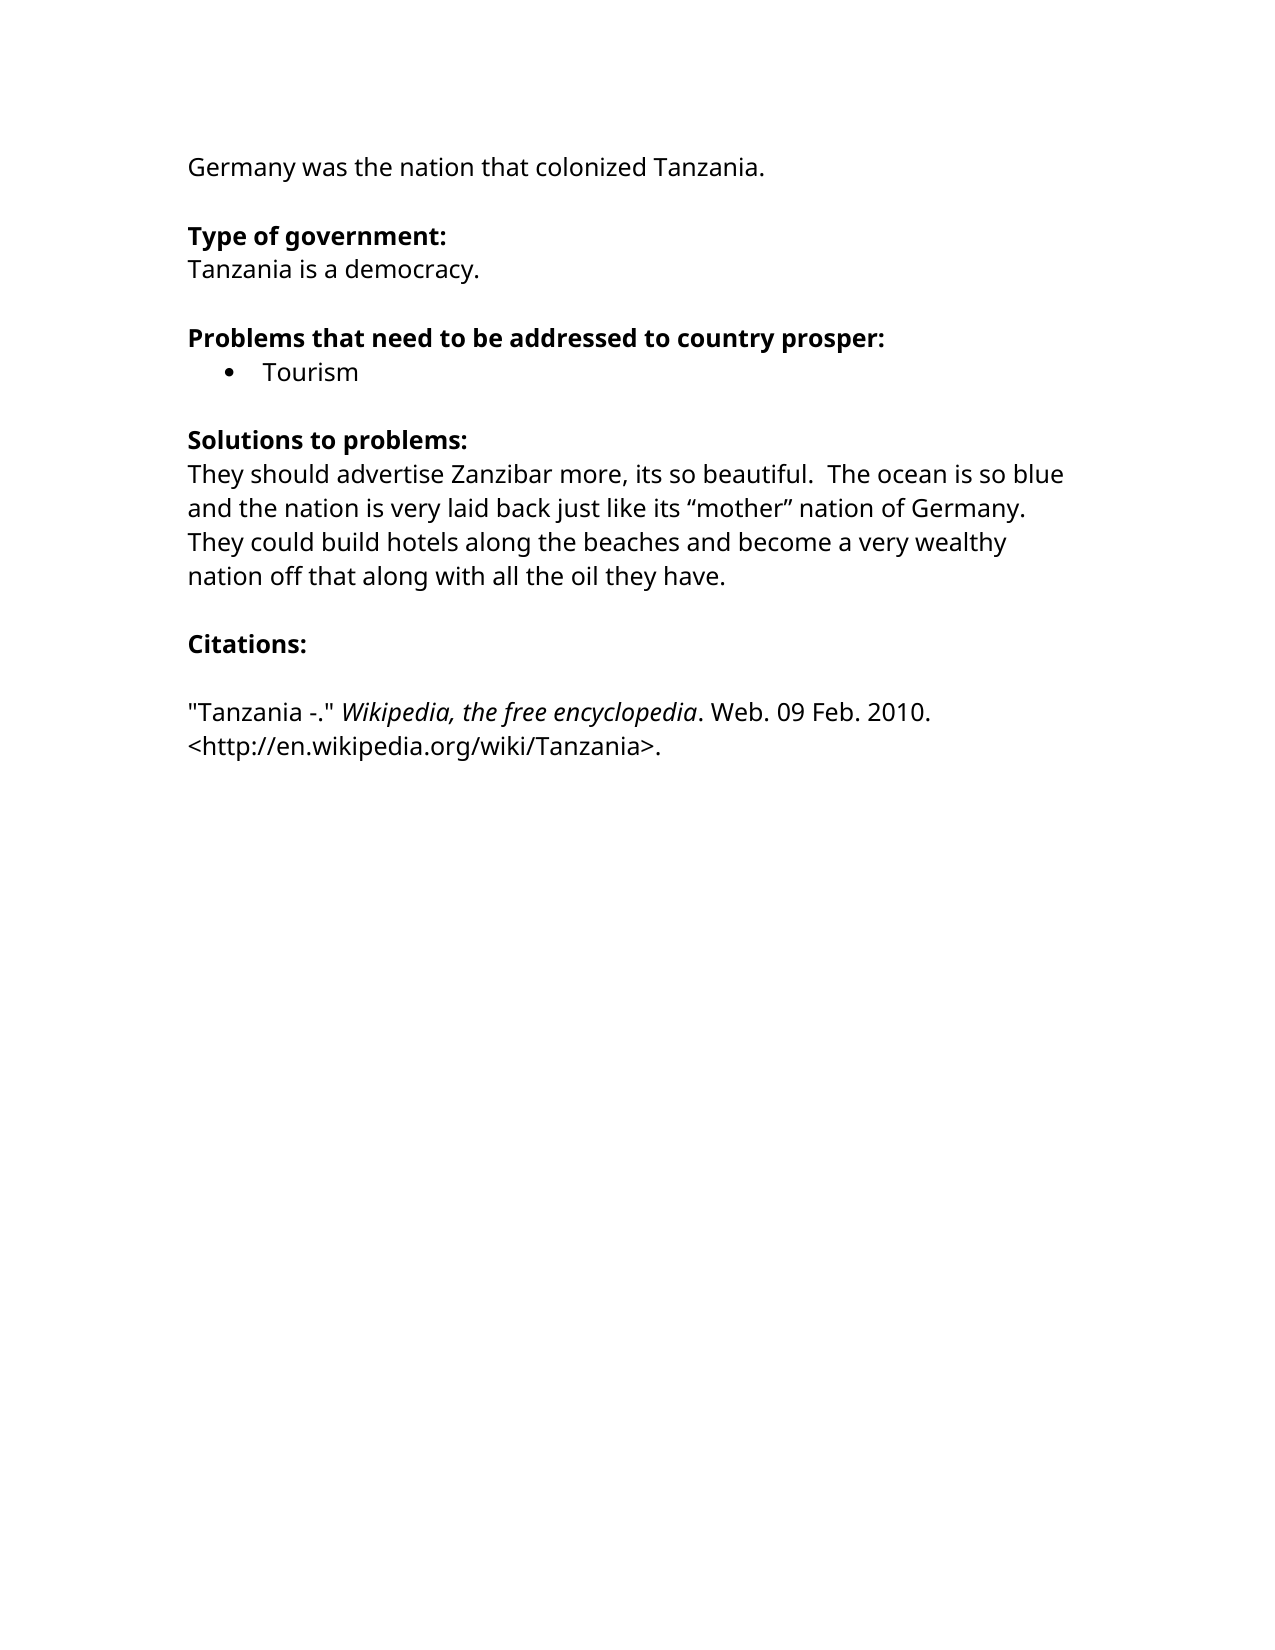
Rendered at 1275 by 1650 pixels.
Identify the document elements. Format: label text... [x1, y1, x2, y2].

text They should advertise more, its so beautiful. The ocean is so blue and the nation is very laid back just like its “mother” nation of . They could build hotels along the beaches and become a very wealthy nation off that along with all the oil they have. [187, 457, 1087, 593]
text is a democracy. [187, 252, 1087, 286]
text was the nation that colonized . [187, 150, 1087, 184]
text Problems that need to be addressed to country prosper: [187, 320, 1087, 354]
text Type of government: [187, 218, 1087, 252]
text " -." Wikipedia, the free encyclopedia. Web. 09 Feb. 2010. <http://en.wikipedia.org/wiki/Tanzania>. [187, 695, 1087, 763]
text Citations: [187, 627, 1087, 661]
list Tourism [225, 354, 1087, 388]
text Solutions to problems: [187, 422, 1087, 457]
